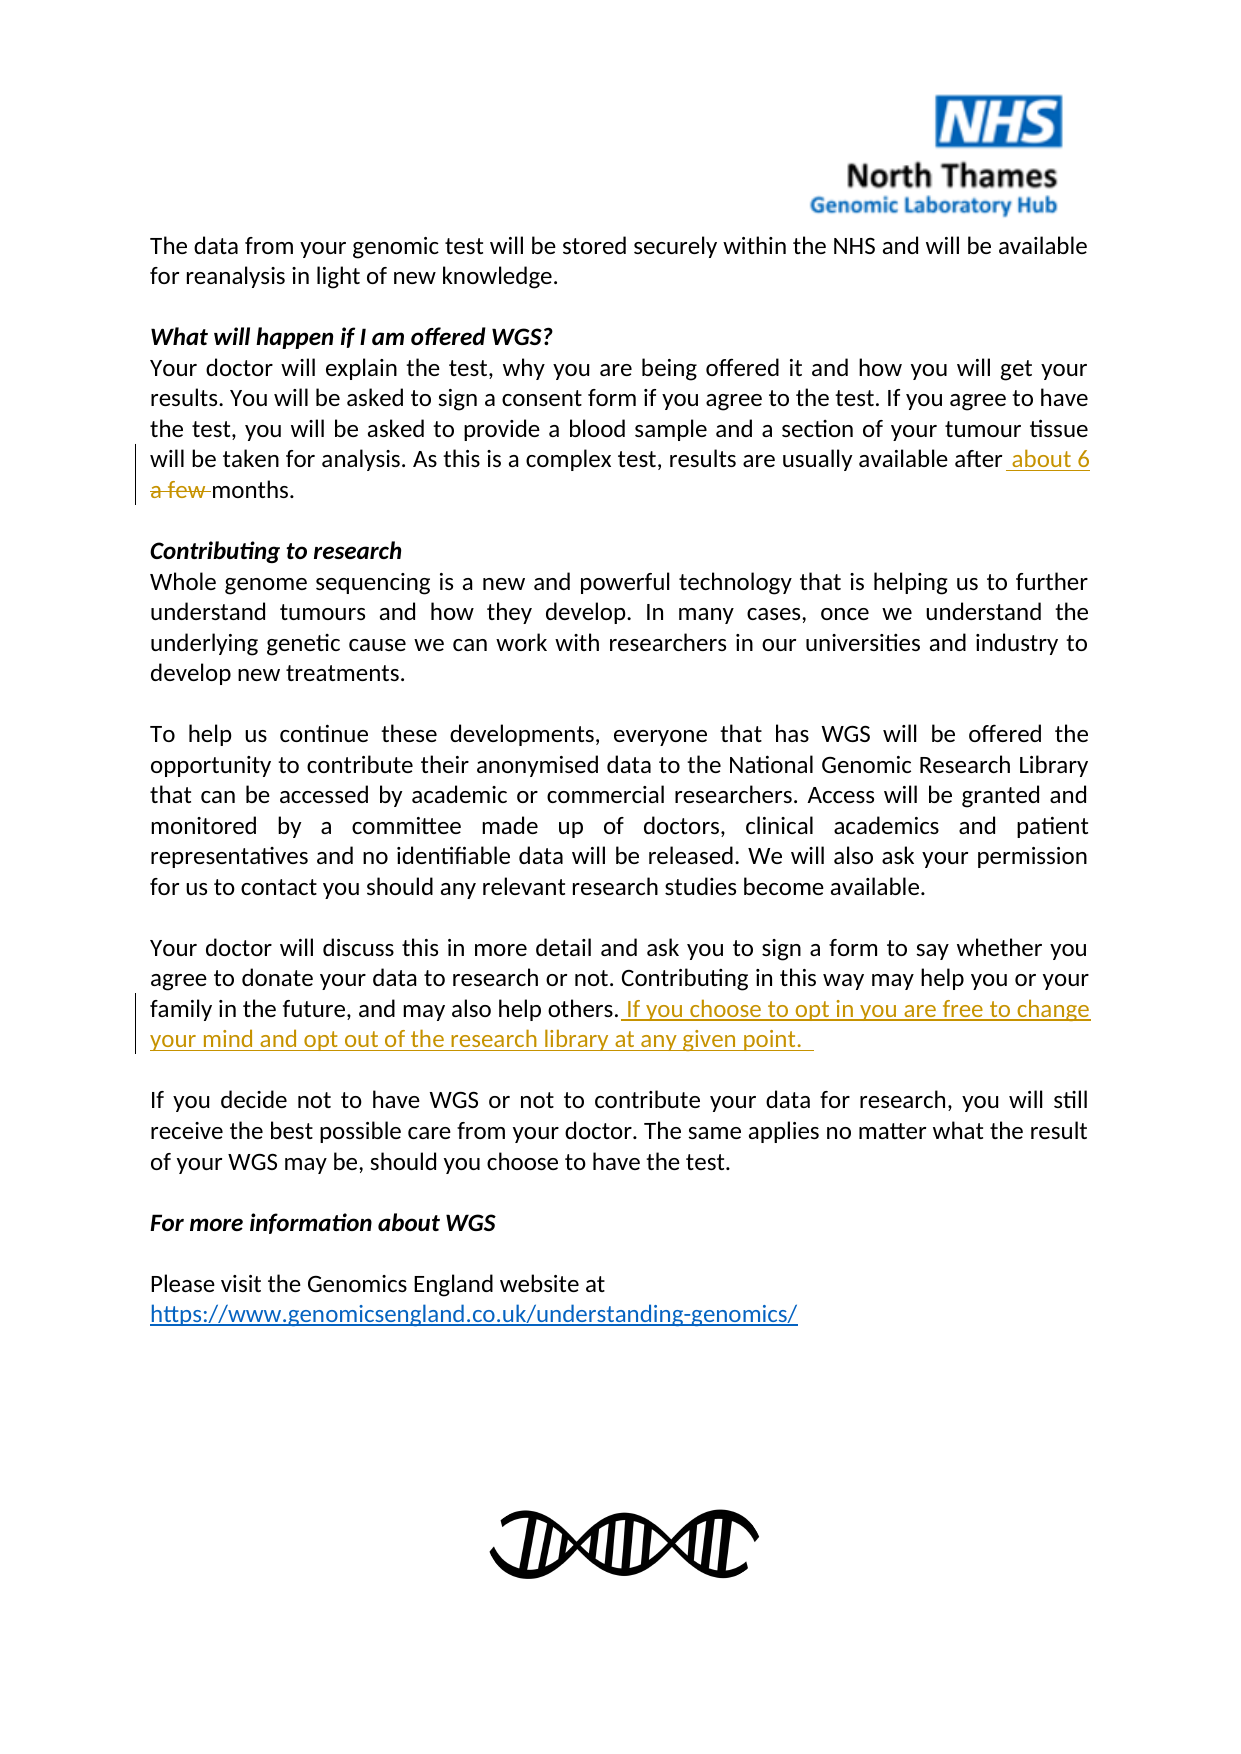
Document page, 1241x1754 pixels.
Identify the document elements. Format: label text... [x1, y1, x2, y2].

picture [478, 1408, 770, 1680]
text https://www.genomicsengland.co.uk/understanding-genomics/ [150, 1298, 1090, 1329]
text For more information about WGS [150, 1207, 1090, 1237]
text Your doctor will discuss this in more detail and ask you to sign a form to say whether you agree to donate your data to research or not. Contributing in this way may help you or your family in the future, and may also help others. [150, 932, 1090, 1054]
picture [782, 73, 1091, 230]
text Please visit the Genomics England website at [150, 1268, 1090, 1298]
text If you decide not to have WGS or not to contribute your data for research, you will still receive the best possible care from your doctor. The same applies no matter what the result of your WGS may be, should you choose to have the test. [150, 1084, 1090, 1176]
text Your doctor will explain the test, why you are being offered it and how you will get your results. You will be asked to sign a consent form if you agree to the test. If you agree to have the test, you will be asked to provide a blood sample and a section of your tumour tissue will be taken for analysis. As this is a complex test, results are usually available aftermonths. [150, 352, 1090, 505]
text The data from your genomic test will be stored securely within the NHS and will be available for reanalysis in light of new knowledge. [150, 230, 1090, 291]
text What will happen if I am offered WGS? [150, 322, 1090, 352]
text Whole genome sequencing is a new and powerful technology that is helping us to further understand tumours and how they develop. In many cases, once we understand the underlying genetic cause we can work with researchers in our universities and industry to develop new treatments. [150, 566, 1090, 688]
text To help us continue these developments, everyone that has WGS will be offered the opportunity to contribute their anonymised data to the National Genomic Research Library that can be accessed by academic or commercial researchers. Access will be granted and monitored by a committee made up of doctors, clinical academics and patient representatives and no identifiable data will be released. We will also ask your permission for us to contact you should any relevant research studies become available. [150, 718, 1090, 901]
text Contributing to research [150, 535, 1090, 566]
